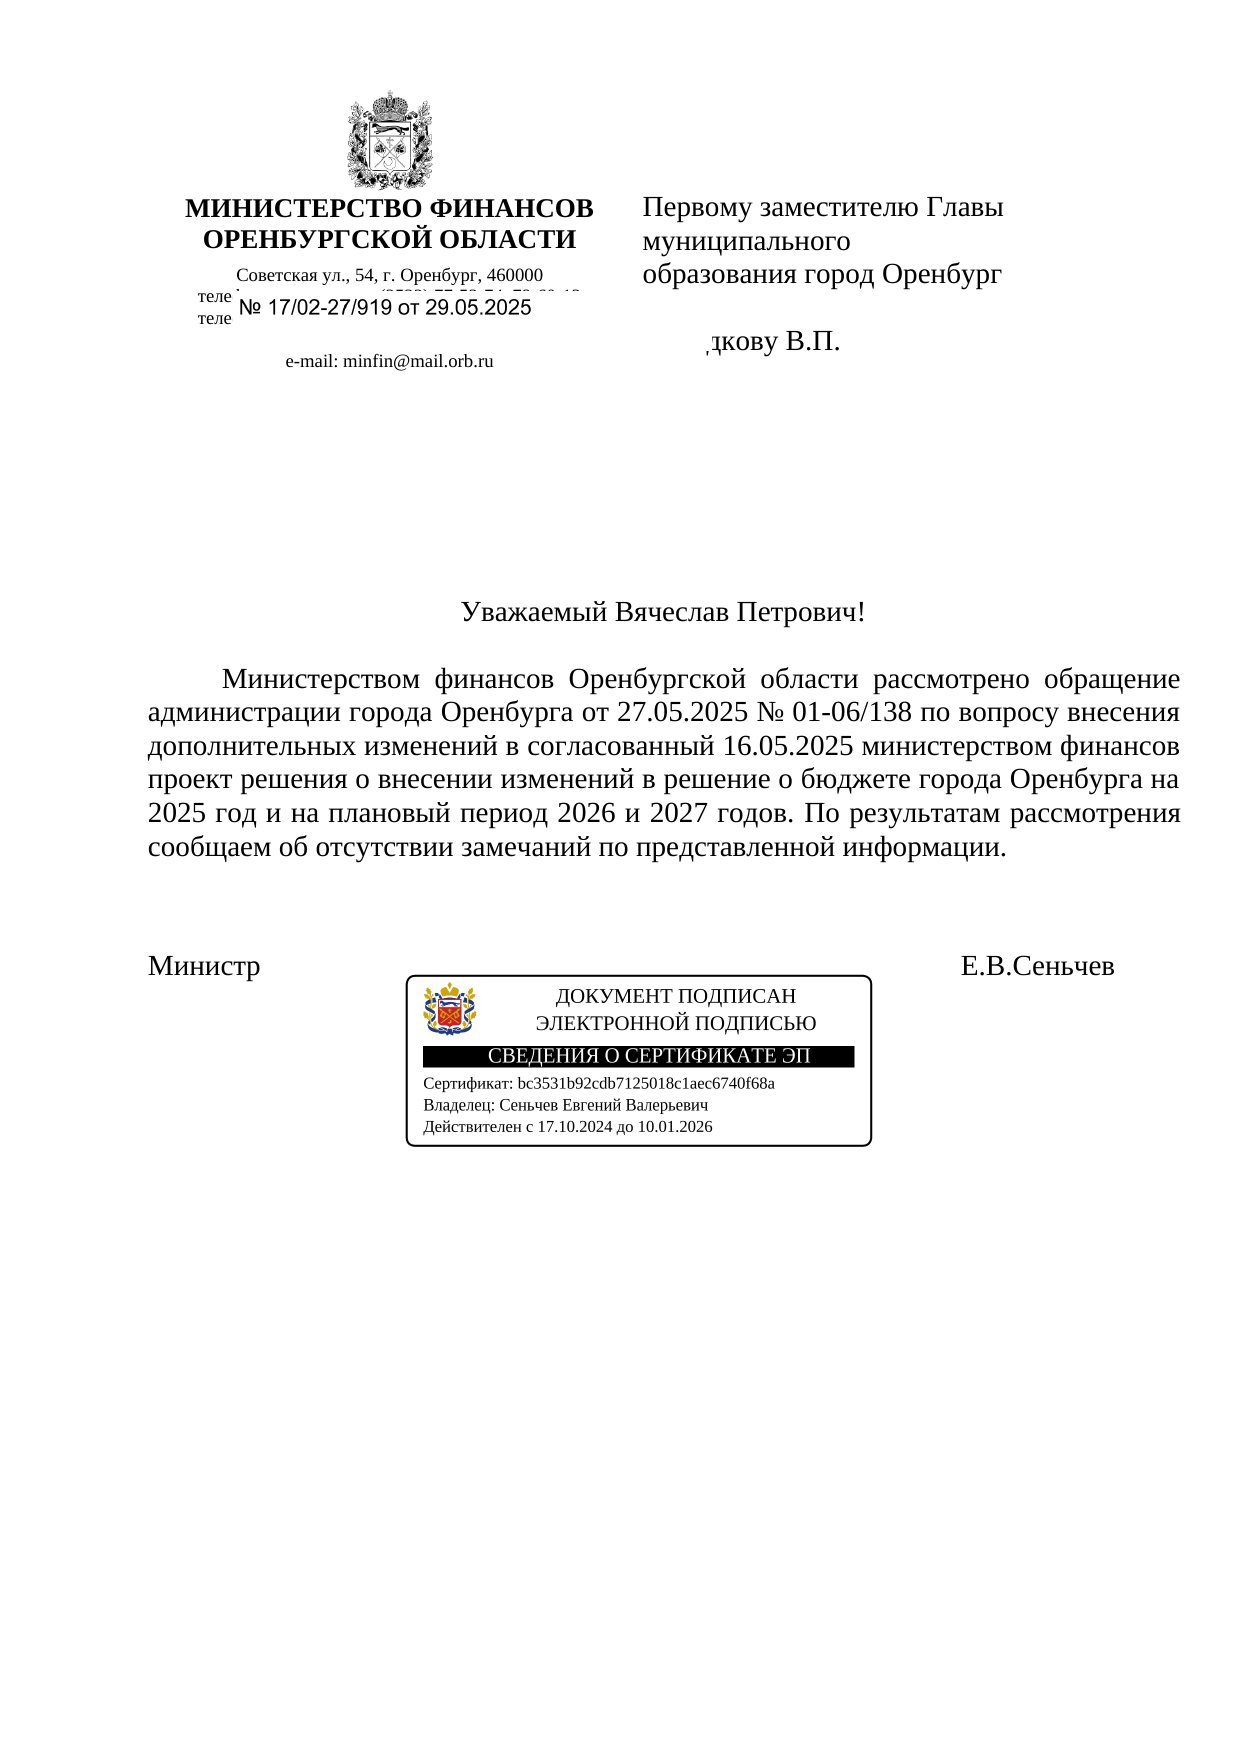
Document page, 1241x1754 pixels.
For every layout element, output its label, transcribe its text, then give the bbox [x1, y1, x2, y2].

text Министр Е.В.Сеньчев [148, 948, 1179, 982]
text Уважаемый Вячеслав Петрович! [148, 594, 1179, 627]
table_header Первому заместителю Главы муниципального образования город Оренбург Объедкову В.П. [631, 89, 1178, 522]
picture [402, 972, 875, 1150]
table_header МИНИСТЕРСТВО ФИНАНСОВ ОРЕНБУРГСКОЙ ОБЛАСТИ Советская ул., 54, г. Оренбург, 460000 телефоны:.................... (3532) 77-53-74, 78-60-13 телефакс:...................................... (3532) 78-61-80 e-mail: minfin@mail.orb.ru [148, 89, 631, 522]
picture [345, 88, 434, 192]
text Министерством финансов Оренбургской области рассмотрено обращение администрации города Оренбурга от 27.05.2025 № 01-06/138 по вопросу внесения дополнительных изменений в согласованный 16.05.2025 министерством финансов проект решения о внесении изменений в решение о бюджете города Оренбурга на 2025 год и на плановый период 2026 и 2027 годов. По результатам рассмотрения сообщаем об отсутствии замечаний по представленной информации. [148, 661, 1181, 862]
picture [232, 291, 713, 351]
